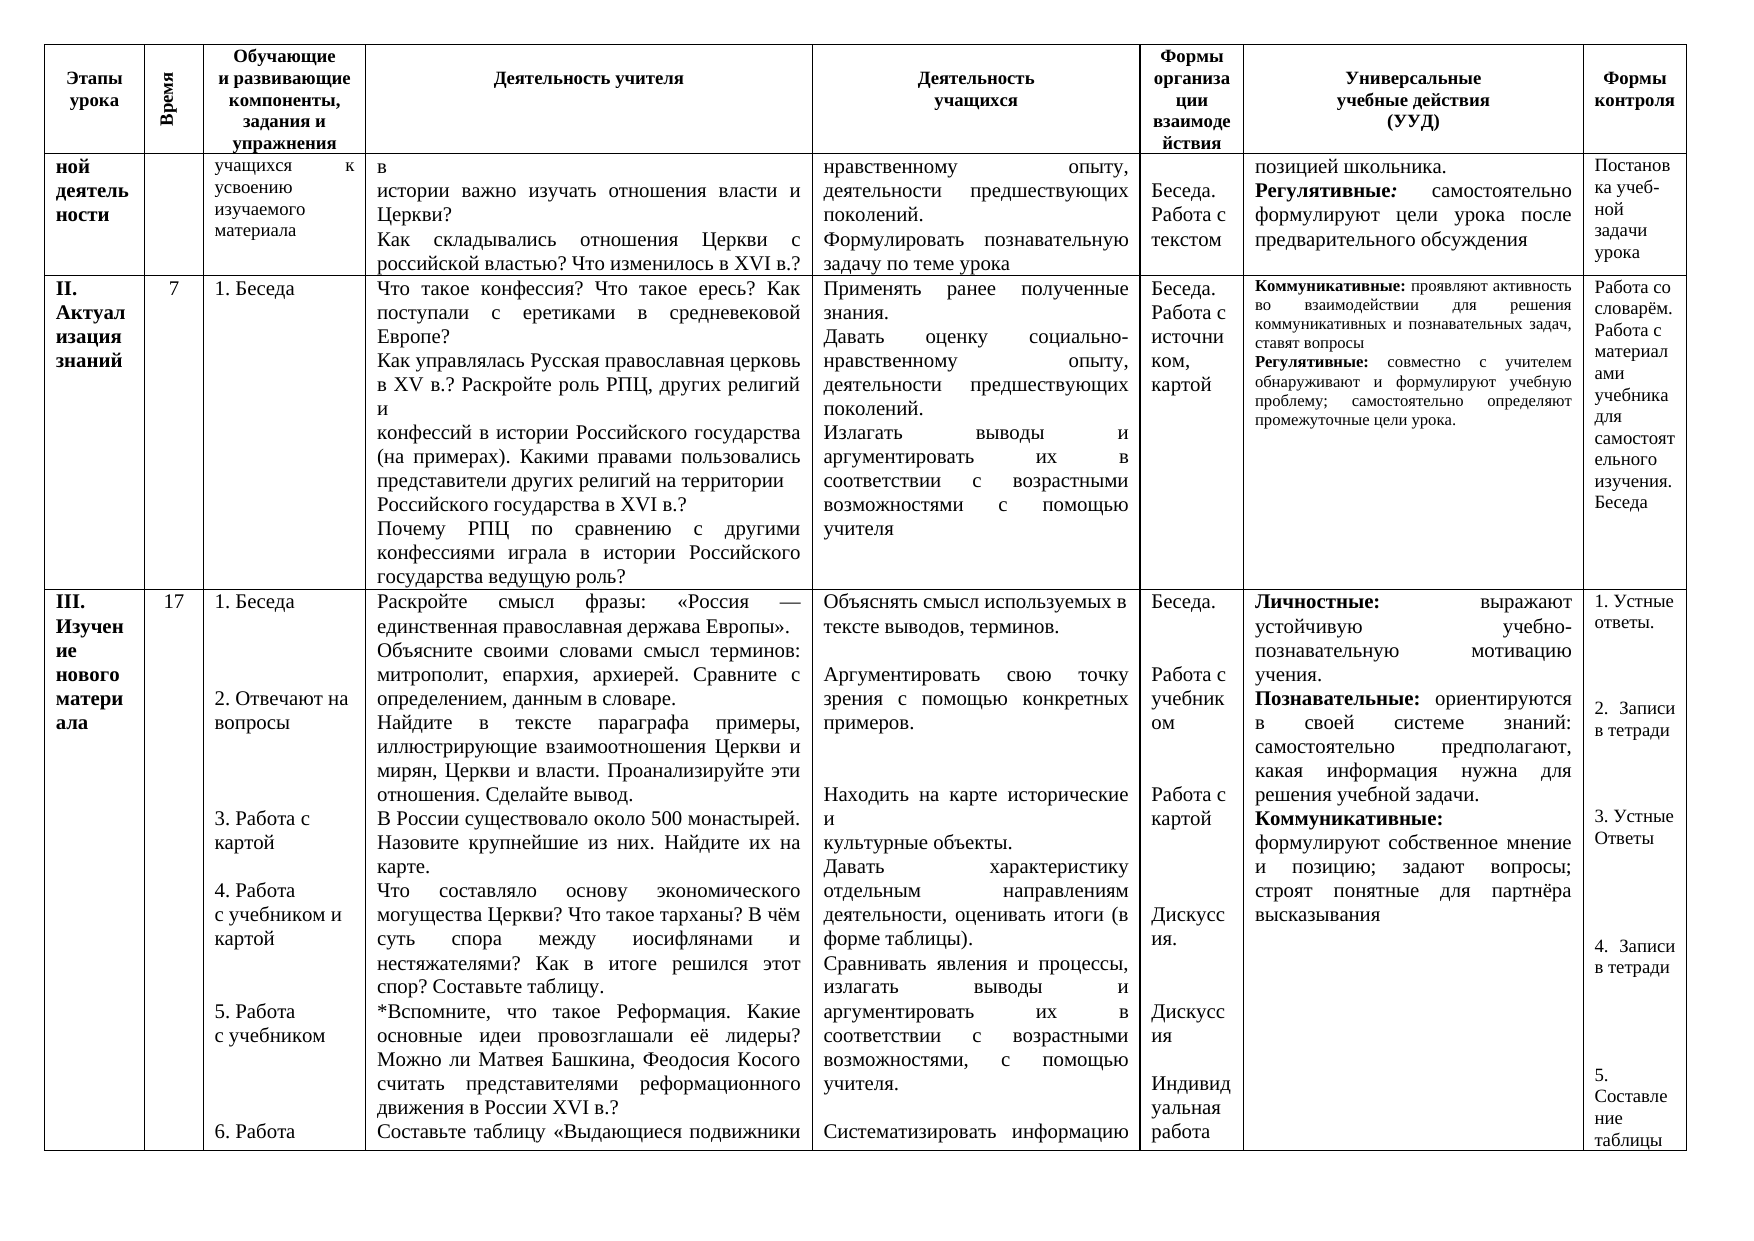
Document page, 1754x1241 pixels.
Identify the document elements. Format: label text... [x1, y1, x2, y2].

table_cell 17 [145, 590, 203, 1150]
table_header Время [145, 45, 203, 153]
table_header Формы контроля [1584, 45, 1686, 153]
table_cell 1. Беседа [204, 276, 365, 588]
table_cell 1. Беседа 2. Отвечают на вопросы 3. Работа с картой 4. Работа с учебником и картой 5. Работа с учебником 6. Работа с учебником [204, 590, 365, 1150]
table_cell III. Изучение нового материала [45, 590, 144, 1150]
table_cell II. Актуализация знаний [45, 276, 144, 588]
table_header Формы организации взаимодействия [1141, 45, 1243, 153]
table_cell 1. Устные ответы. 2. Записи в тетради 3. Устные Ответы 4. Записи в тетради 5. Составление таблицы [1584, 590, 1686, 1150]
table_header Этапы урока [45, 45, 144, 153]
table_cell Что такое конфессия? Что такое ересь? Как поступали с еретиками в средневековой Европе? Как управлялась Русская православная церковь в XV в.? Раскройте роль РПЦ, других религий и конфессий в истории Российского государства (на примерах). Какими правами пользовались представители других религий на территории Российского государства в XVI в.? Почему РПЦ по сравнению с другими конфессиями играла в истории Российского государства ведущую роль? [366, 276, 812, 588]
table_header Обучающие и развивающие компоненты, задания и упражнения [204, 45, 365, 153]
table_cell 7 [145, 276, 203, 588]
table_cell Применять ранее полученные знания. Давать оценку социально-нравственному опыту, деятельности предшествующих поколений. Излагать выводы и аргументировать их в соответствии с возрастными возможностями с помощью учителя [813, 276, 1139, 588]
table_cell Включение в учебный процесс Постановка учеб- ной задачи урока [1584, 154, 1686, 274]
table_cell Фронтальная Работа Беседа. Работа с текстом [1141, 154, 1243, 274]
table_cell I. Мотивация к учеб- ной деятельности [45, 154, 144, 274]
table_cell Коммуникативные: проявляют активность во взаимодействии для решения коммуникативных и познавательных задач, ставят вопросы Регулятивные: совместно с учителем обнаруживают и формулируют учебную проблему; самостоятельно определяют промежуточные цели урока. [1244, 276, 1583, 588]
table_cell Работа со словарём. Работа с материалами учебника для самостоятельного изучения. Беседа [1584, 276, 1686, 588]
table_cell Беседа. Работа с учебником Работа с картой Дискуссия. Дискуссия Индивидуальная работа [1141, 590, 1243, 1150]
table_header Деятельность учителя [366, 45, 812, 153]
table_cell 2 [145, 154, 203, 274]
table_cell Беседа. Работа с источником, картой [1141, 276, 1243, 588]
table_cell Эмоциональная, психологическая и мотивационная подготовка учащихся к усвоению изучаемого материала [204, 154, 365, 274]
table_header Универсальные учебные действия (УУД) [1244, 45, 1583, 153]
table_header Деятельность учащихся [813, 45, 1139, 153]
